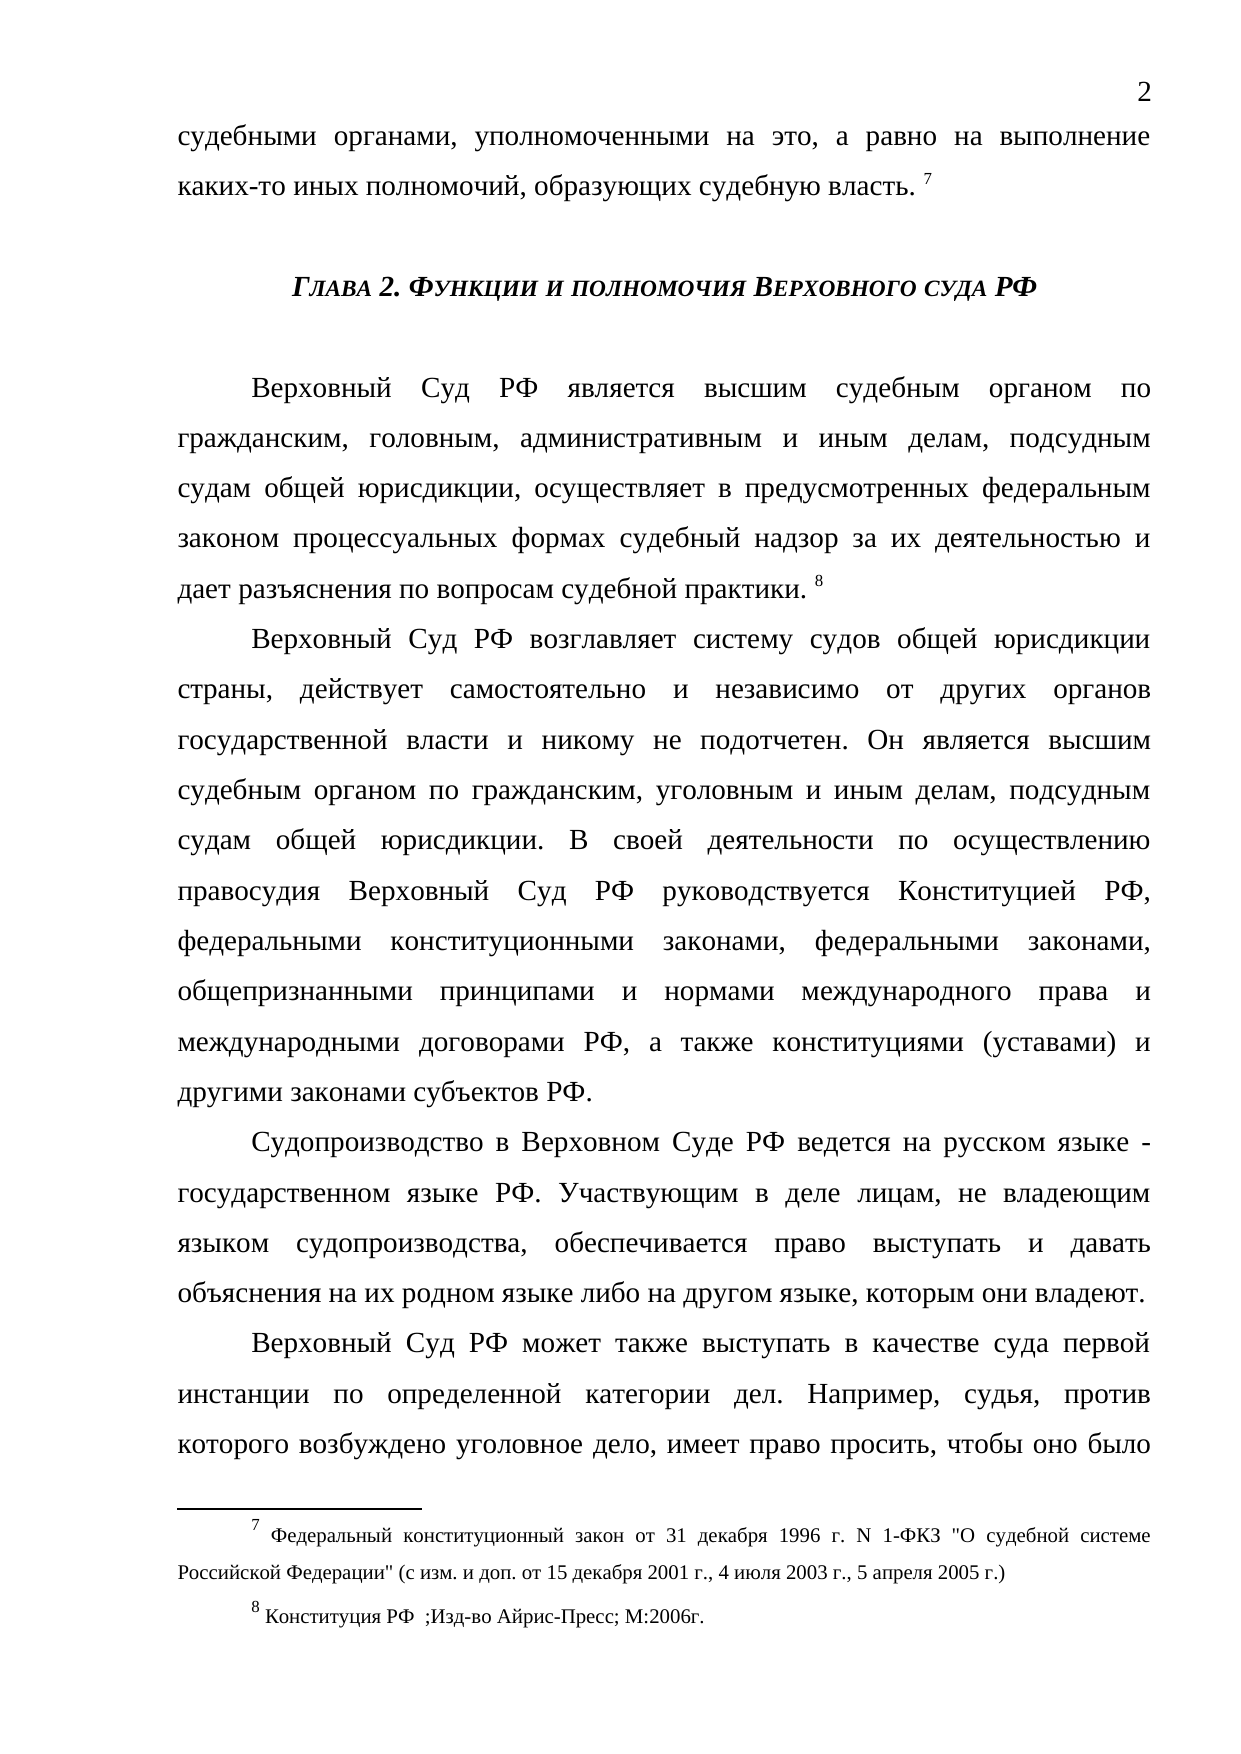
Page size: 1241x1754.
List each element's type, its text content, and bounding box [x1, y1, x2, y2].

subtitle Глава 2. Функции и полномочия Верховного суда РФ [177, 269, 1152, 303]
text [177, 1326, 1152, 1460]
text Верховный Суд РФ возглавляет систему судов общей юрисдикции страны, действует самостоятельно и независимо от других органов государственной власти и никому не подотчетен. Он является высшим судебным органом по гражданским, уголовным и иным делам, подсудным судам общей юрисдикции. В своей деятельности по осуществлению правосудия Верховный Суд РФ руководствуется Конституцией РФ, федеральными конституционными законами, федеральными законами, общепризнанными принципами и нормами международного права и международными договорами РФ, а также конституциями (уставами) и другими законами субъектов РФ. [177, 621, 1152, 1108]
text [177, 118, 1152, 202]
text Верховный Суд РФ является высшим судебным органом по гражданским, головным, административным и иным делам, подсудным судам общей юрисдикции, осуществляет в предусмотренных федеральным законом процессуальных формах судебный надзор за их деятельностью и дает разъяснения по вопросам судебной практики. [177, 370, 1152, 604]
text Судопроизводство в Верховном Суде РФ ведется на русском языке - государственном языке РФ. Участвующим в деле лицам, не владеющим языком судопроизводства, обеспечивается право выступать и давать объяснения на их родном языке либо на другом языке, которым они владеют. [177, 1124, 1152, 1309]
